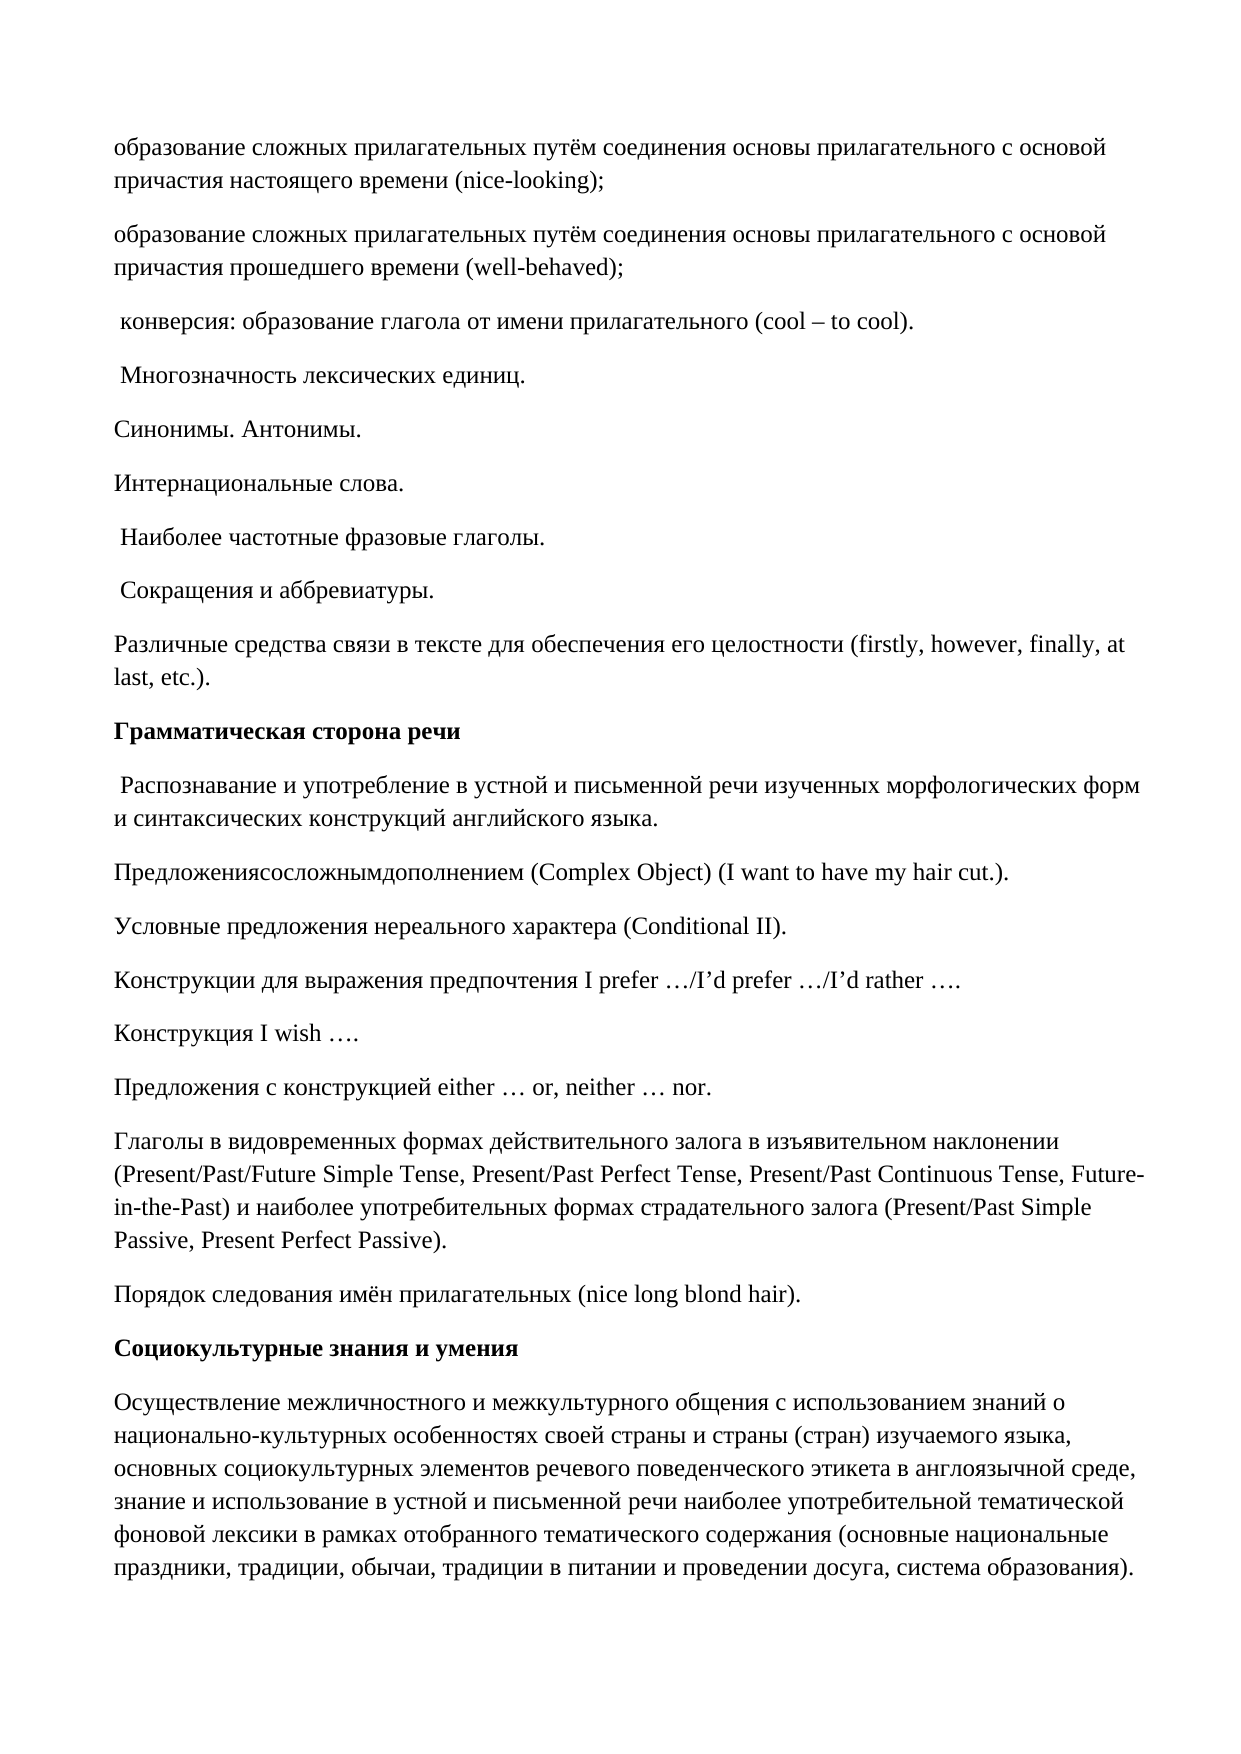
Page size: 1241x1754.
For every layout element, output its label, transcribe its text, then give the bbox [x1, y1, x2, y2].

text Условные предложения нереального характера (Conditional II). [113, 911, 1155, 939]
text образование сложных прилагательных путём соединения основы прилагательного с основой причастия настоящего времени (nice-looking); [113, 132, 1155, 194]
text Глаголы в видовременных формах действительного залога в изъявительном наклонении (Present/Past/Future Simple Tense, Present/Past Perfect Tense, Present/Past Continuous Tense, Future-in-the-Past) и наиболее употребительных формах страдательного залога (Present/Past Simple Passive, Present Perfect Passive). [113, 1126, 1155, 1254]
text Осуществление межличностного и межкультурного общения с использованием знаний о национально-культурных особенностях своей страны и страны (стран) изучаемого языка, основных социокультурных элементов речевого поведенческого этикета в англоязычной среде, знание и использование в устной и письменной речи наиболее употребительной тематической фоновой лексики в рамках отобранного тематического содержания (основные национальные праздники, традиции, обычаи, традиции в питании и проведении досуга, система образования). [113, 1387, 1155, 1581]
text Многозначность лексических единиц. [113, 360, 1155, 389]
text Социокультурные знания и умения [113, 1333, 1155, 1362]
text Различные средства связи в тексте для обеспечения его целостности (firstly, however, finally, at last, etc.). [113, 629, 1155, 691]
text образование сложных прилагательных путём соединения основы прилагательного с основой причастия прошедшего времени (well-behaved); [113, 219, 1155, 281]
text Синонимы. Антонимы. [113, 414, 1155, 443]
text Предложениясосложнымдополнением (Complex Object) (I want to have my hair cut.). [113, 857, 1155, 886]
text Конструкции для выражения предпочтения I prefer …/I’d prefer …/I’d rather …. [113, 965, 1155, 993]
text Порядок следования имён прилагательных (nice long blond hair). [113, 1279, 1155, 1308]
text Сокращения и аббревиатуры. [113, 576, 1155, 604]
text Интернациональные слова. [113, 468, 1155, 497]
text Наиболее частотные фразовые глаголы. [113, 522, 1155, 550]
text Предложения с конструкцией either … or, neither … nor. [113, 1072, 1155, 1101]
text конверсия: образование глагола от имени прилагательного (cool – to cool). [113, 306, 1155, 335]
text Распознавание и употребление в устной и письменной речи изученных морфологических форм и синтаксических конструкций английского языка. [113, 770, 1155, 832]
text Конструкция I wish …. [113, 1018, 1155, 1047]
text Грамматическая сторона речи [113, 716, 1155, 745]
